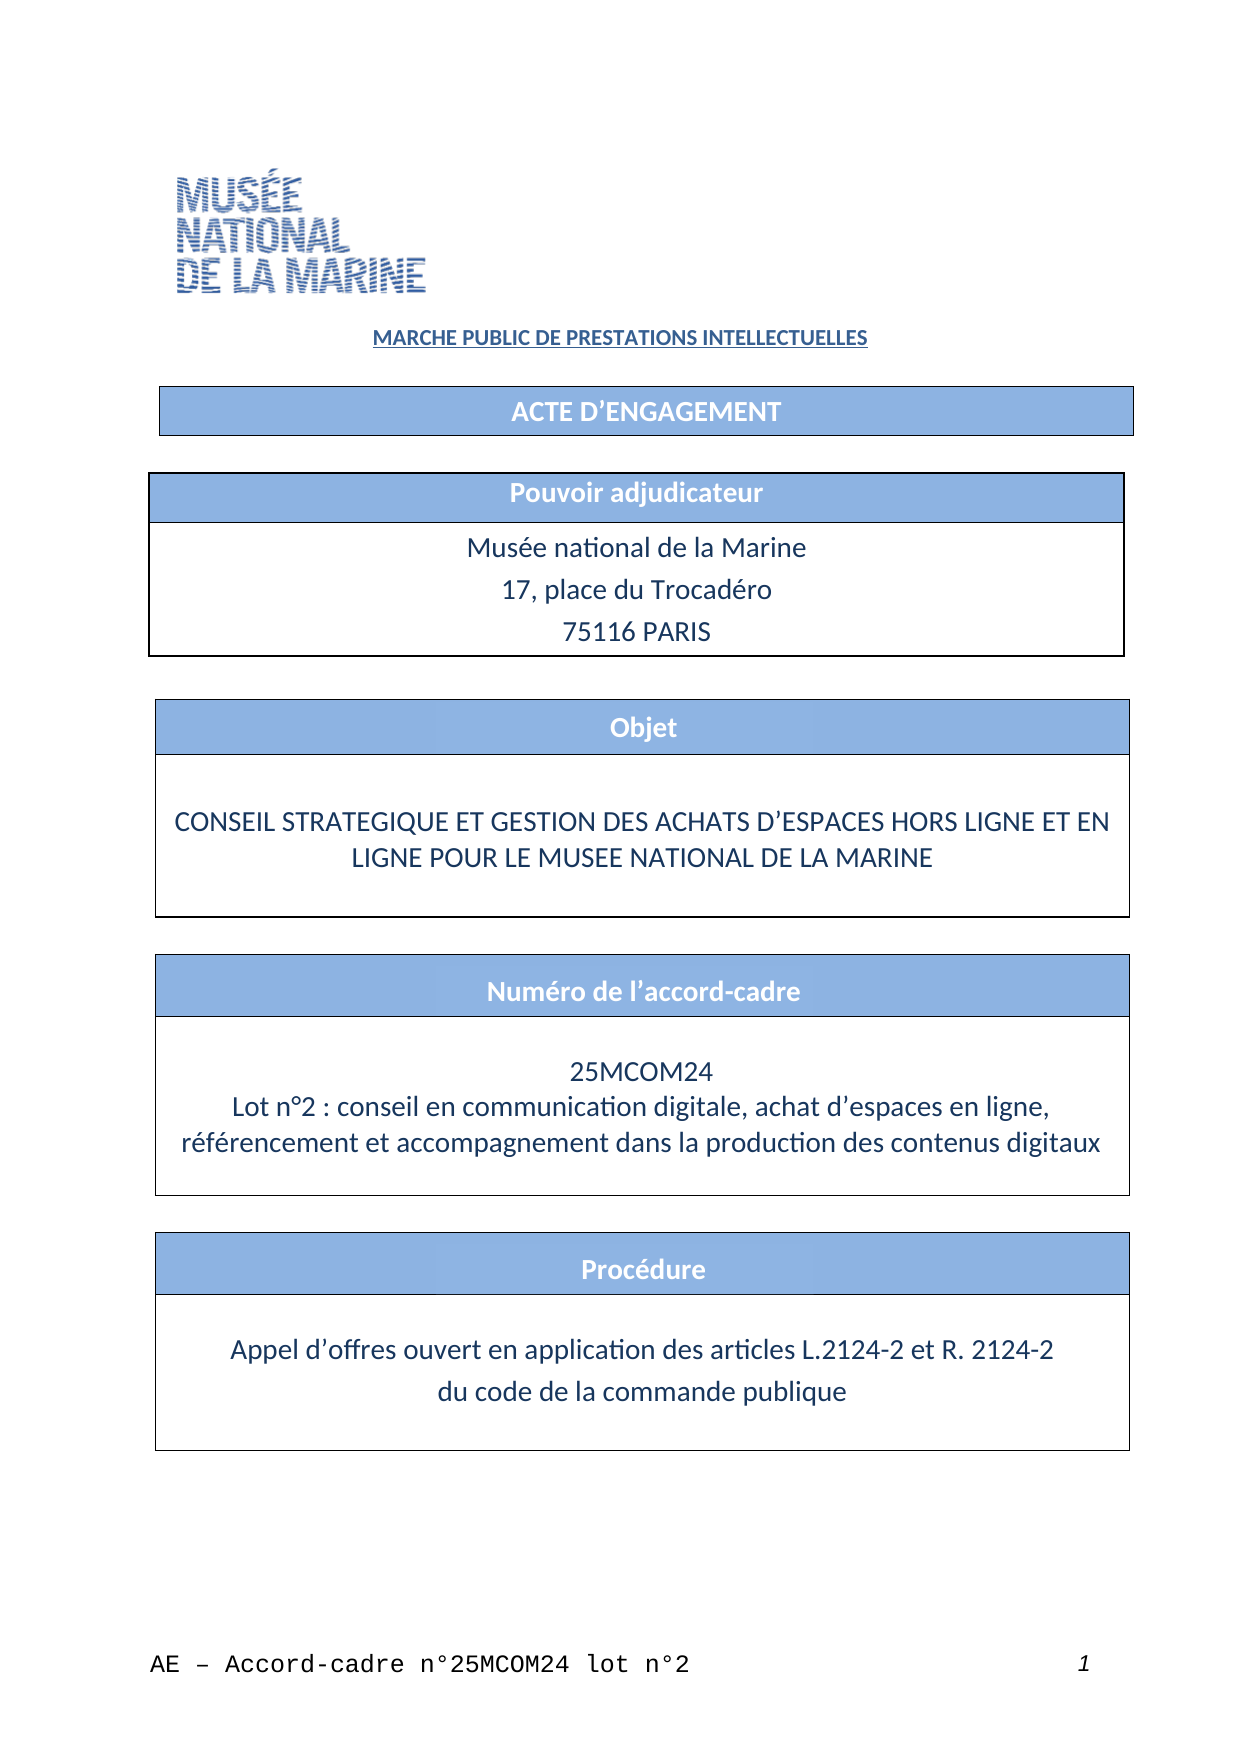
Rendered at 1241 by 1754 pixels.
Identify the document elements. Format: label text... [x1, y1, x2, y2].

table_header [156, 955, 1129, 1016]
table_header ACTE D’ENGAGEMENT [160, 387, 1133, 435]
table_cell 25MCOM24 Lot n°2 : conseil en communication digitale, achat d’espaces en ligne, référencement et accompagnement dans la production des contenus digitaux [156, 1017, 1129, 1195]
table_header Pouvoir adjudicateur [150, 474, 1123, 522]
table_cell Appel d’offres ouvert en application des articles L.2124-2 et R. 2124-2 du code de la commande publique [156, 1295, 1129, 1450]
table_cell CONSEIL STRATEGIQUE ET GESTION DES ACHATS D’ESPACES HORS LIGNE ET EN LIGNE POUR LE MUSEE NATIONAL DE LA MARINE [156, 755, 1129, 916]
table_header [156, 700, 1129, 754]
picture [147, 147, 456, 323]
text MARCHE PUBLIC DE PRESTATIONS INTELLECTUELLES [148, 323, 1093, 351]
table_header [156, 1233, 1129, 1294]
table_cell Musée national de 17, place du Trocadéro 75116 PARIS [150, 523, 1123, 655]
